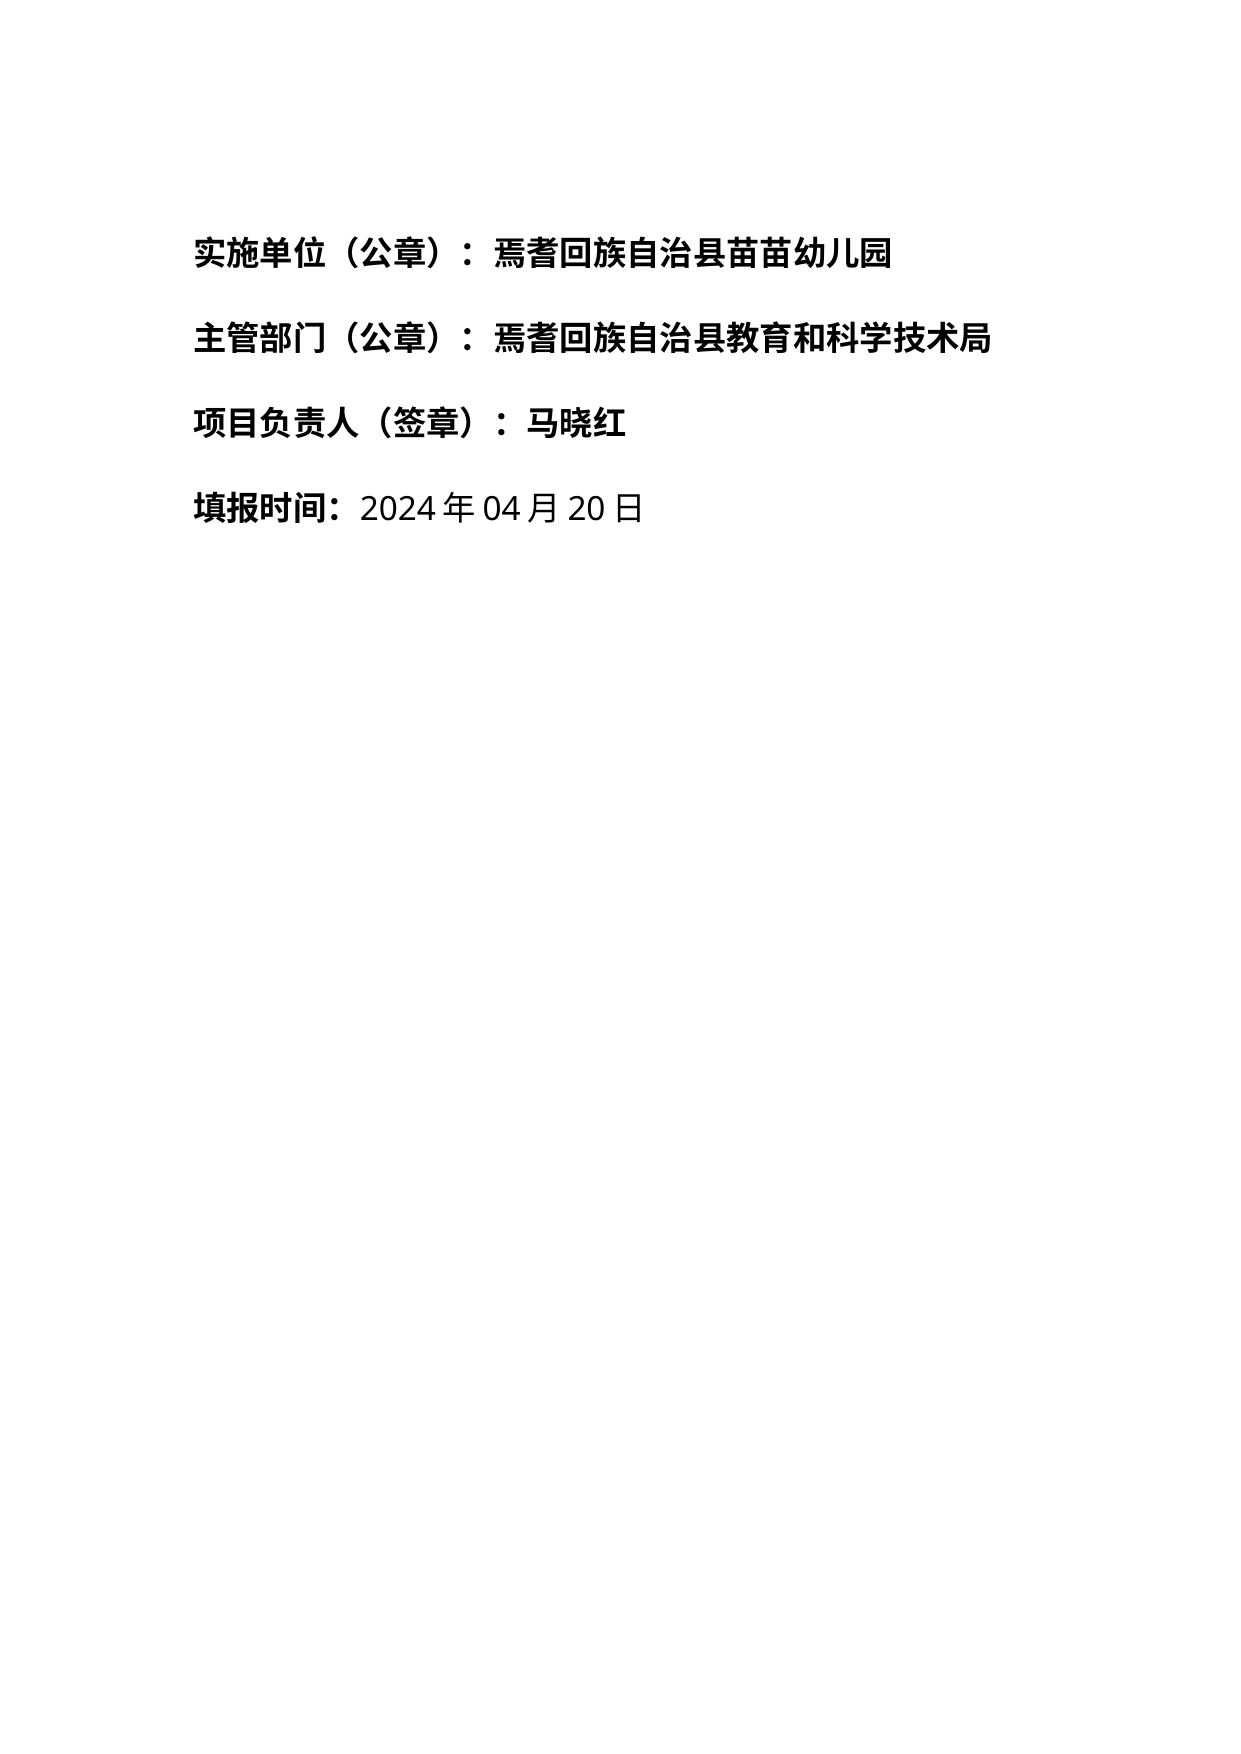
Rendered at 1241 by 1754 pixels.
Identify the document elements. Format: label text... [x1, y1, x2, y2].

text 填报时间：2024年04月20日 [159, 464, 1081, 549]
text 主管部门（公章）：焉耆回族自治县教育和科学技术局 [159, 294, 1081, 379]
text 实施单位（公章）：焉耆回族自治县苗苗幼儿园 [159, 209, 1081, 294]
text 项目负责人（签章）：马晓红 [159, 379, 1081, 464]
